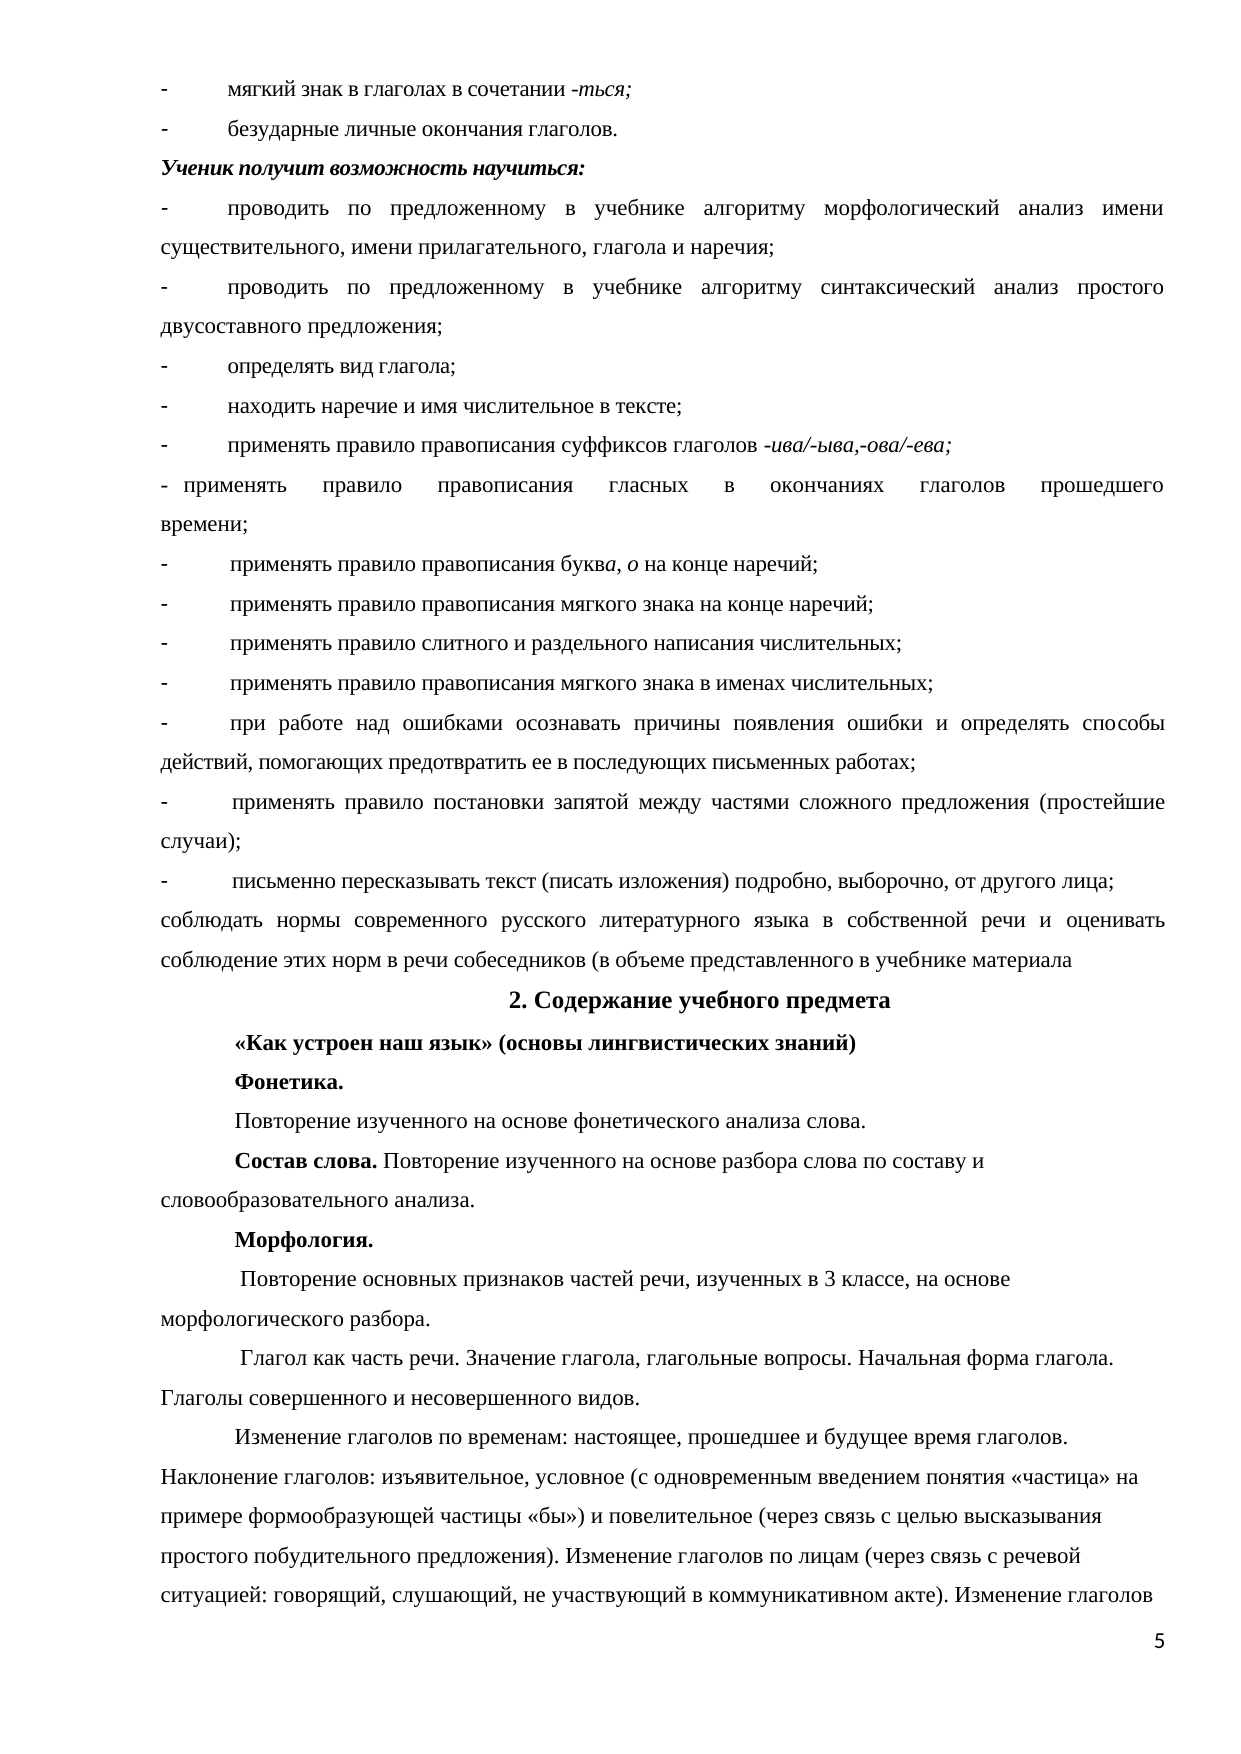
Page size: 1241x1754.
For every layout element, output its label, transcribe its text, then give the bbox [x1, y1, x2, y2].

list применять правило правописания мягкого знака в именах числительных; [160, 669, 1165, 696]
list Глагол как часть речи. Значение глагола, глагольные вопросы. Начальная форма глагола. Глаголы совершенного и несовершенного видов. [160, 1344, 1165, 1410]
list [160, 1423, 1165, 1608]
text соблюдать нормы современного русского литературного языка в собственной речи и оценивать соблюдение этих норм в речи собеседников (в объеме представленного в учебнике материала [160, 907, 1165, 972]
list находить наречие и имя числительное в тексте; [160, 392, 1165, 418]
list определять вид глагола; [160, 352, 1165, 378]
list применять правило правописания мягкого знака на конце наречий; [160, 590, 1165, 616]
text - применять правило правописания гласных в окончаниях глаголов прошедшего времени; [160, 471, 1165, 537]
list применять правило слитного и раздельного написания числительных; [160, 629, 1165, 656]
list Морфология. [160, 1226, 1165, 1252]
list Повторение основных признаков частей речи, изученных в 3 классе, на основе морфологического разбора. [160, 1266, 1165, 1331]
list Фонетика. [160, 1068, 1165, 1094]
list применять правило правописания суффиксов глаголов -ива/-ыва,-ова/-ева; [160, 431, 1165, 458]
list Состав слова. Повторение изученного на основе разбора слова по составу и словообразовательного анализа. [160, 1147, 1165, 1213]
list при работе над ошибками осознавать причины появления ошибки и определять способы действий, помогающих предотвратить ее в последующих письменных работах; [160, 709, 1165, 775]
list безударные личные окончания глаголов. [160, 115, 1165, 141]
list проводить по предложенному в учебнике алгоритму синтаксический анализ простого двусоставного предложения; [160, 273, 1165, 339]
list применять правило постановки запятой между частями сложного предложения (простейшие случаи); [160, 788, 1165, 854]
list применять правило правописания буква, о на конце наречий; [160, 550, 1165, 576]
list письменно пересказывать текст (писать изложения) подробно, выборочно, от другого лица; [160, 867, 1165, 893]
list 2. Содержание учебного предмета [160, 986, 1165, 1014]
list Повторение изученного на основе фонетического анализа слова. [160, 1108, 1165, 1134]
text Ученик получит возможность научиться: [160, 154, 1165, 181]
list мягкий знак в глаголах в сочетании -ться; [160, 75, 1165, 101]
list проводить по предложенному в учебнике алгоритму морфологический анализ имени существительного, имени прилагательного, глагола и наречия; [160, 194, 1165, 260]
list «Как устроен наш язык» (основы лингвистических знаний) [160, 1029, 1165, 1055]
